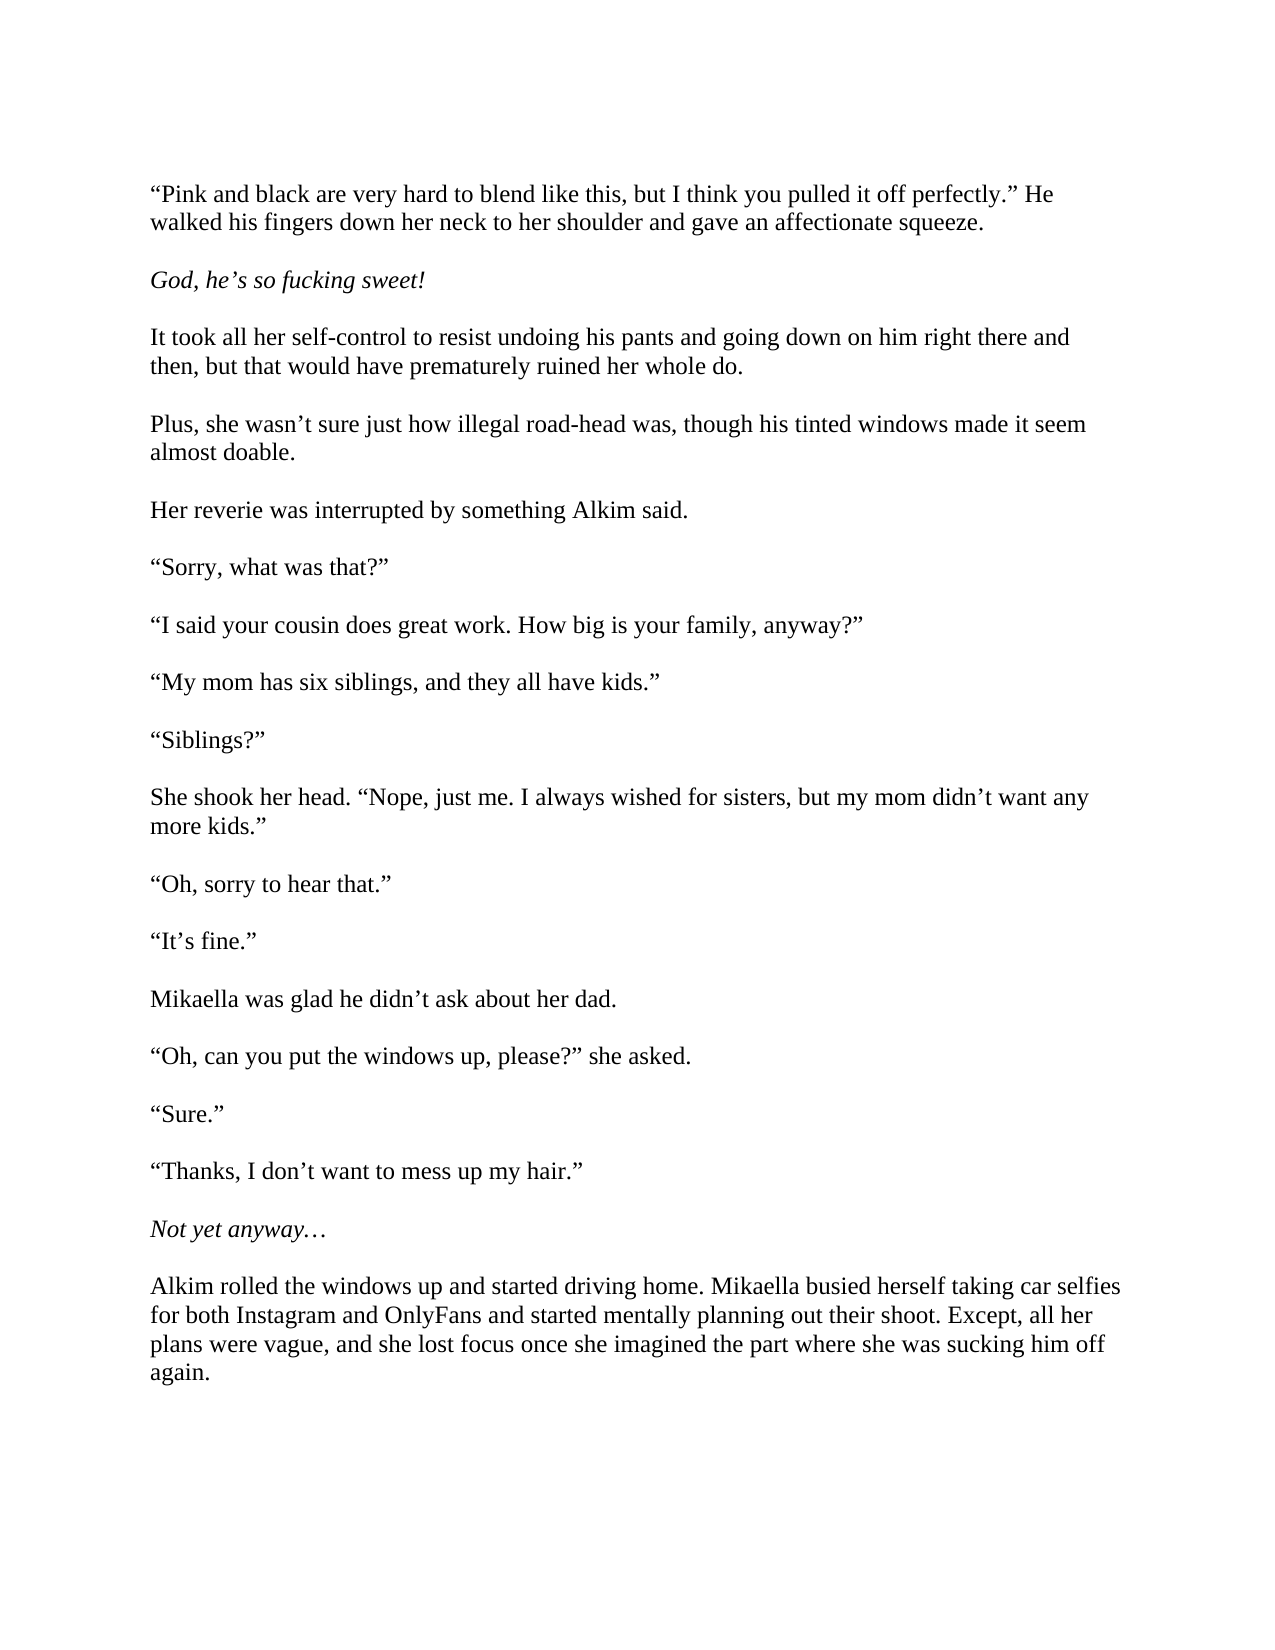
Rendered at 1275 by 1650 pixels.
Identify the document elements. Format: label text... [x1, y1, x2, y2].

text “Pink and black are very hard to blend like this, but I think you pulled it off perfectly.” He walked his fingers down her neck to her shoulder and gave an affectionate squeeze. [150, 179, 1125, 236]
text God, he’s so fucking sweet! [150, 265, 1125, 294]
text Her reverie was interrupted by something Alkim said. [150, 495, 1125, 524]
text “My mom has six siblings, and they all have kids.” [150, 667, 1125, 696]
text She shook her head. “Nope, just me. I always wished for sisters, but my mom didn’t want any more kids.” [150, 782, 1125, 840]
text “Oh, sorry to hear that.” [150, 869, 1125, 897]
text Plus, she wasn’t sure just how illegal road-head was, though his tinted windows made it seem almost doable. [150, 409, 1125, 466]
text “Thanks, I don’t want to mess up my hair.” [150, 1156, 1125, 1185]
text “It’s fine.” [150, 926, 1125, 955]
text Mikaella was glad he didn’t ask about her dad. [150, 984, 1125, 1012]
text Not yet anyway… [150, 1214, 1125, 1242]
text “Sorry, what was that?” [150, 552, 1125, 581]
text “Siblings?” [150, 725, 1125, 754]
text “Oh, can you put the windows up, please?” she asked. [150, 1041, 1125, 1070]
text Alkim rolled the windows up and started driving home. Mikaella busied herself taking car selfies for both Instagram and OnlyFans and started mentally planning out their shoot. Except, all her plans were vague, and she lost focus once she imagined the part where she was sucking him off again. [150, 1271, 1125, 1386]
text “I said your cousin does great work. How big is your family, anyway?” [150, 610, 1125, 639]
text “Sure.” [150, 1099, 1125, 1127]
text It took all her self-control to resist undoing his pants and going down on him right there and then, but that would have prematurely ruined her whole do. [150, 322, 1125, 380]
